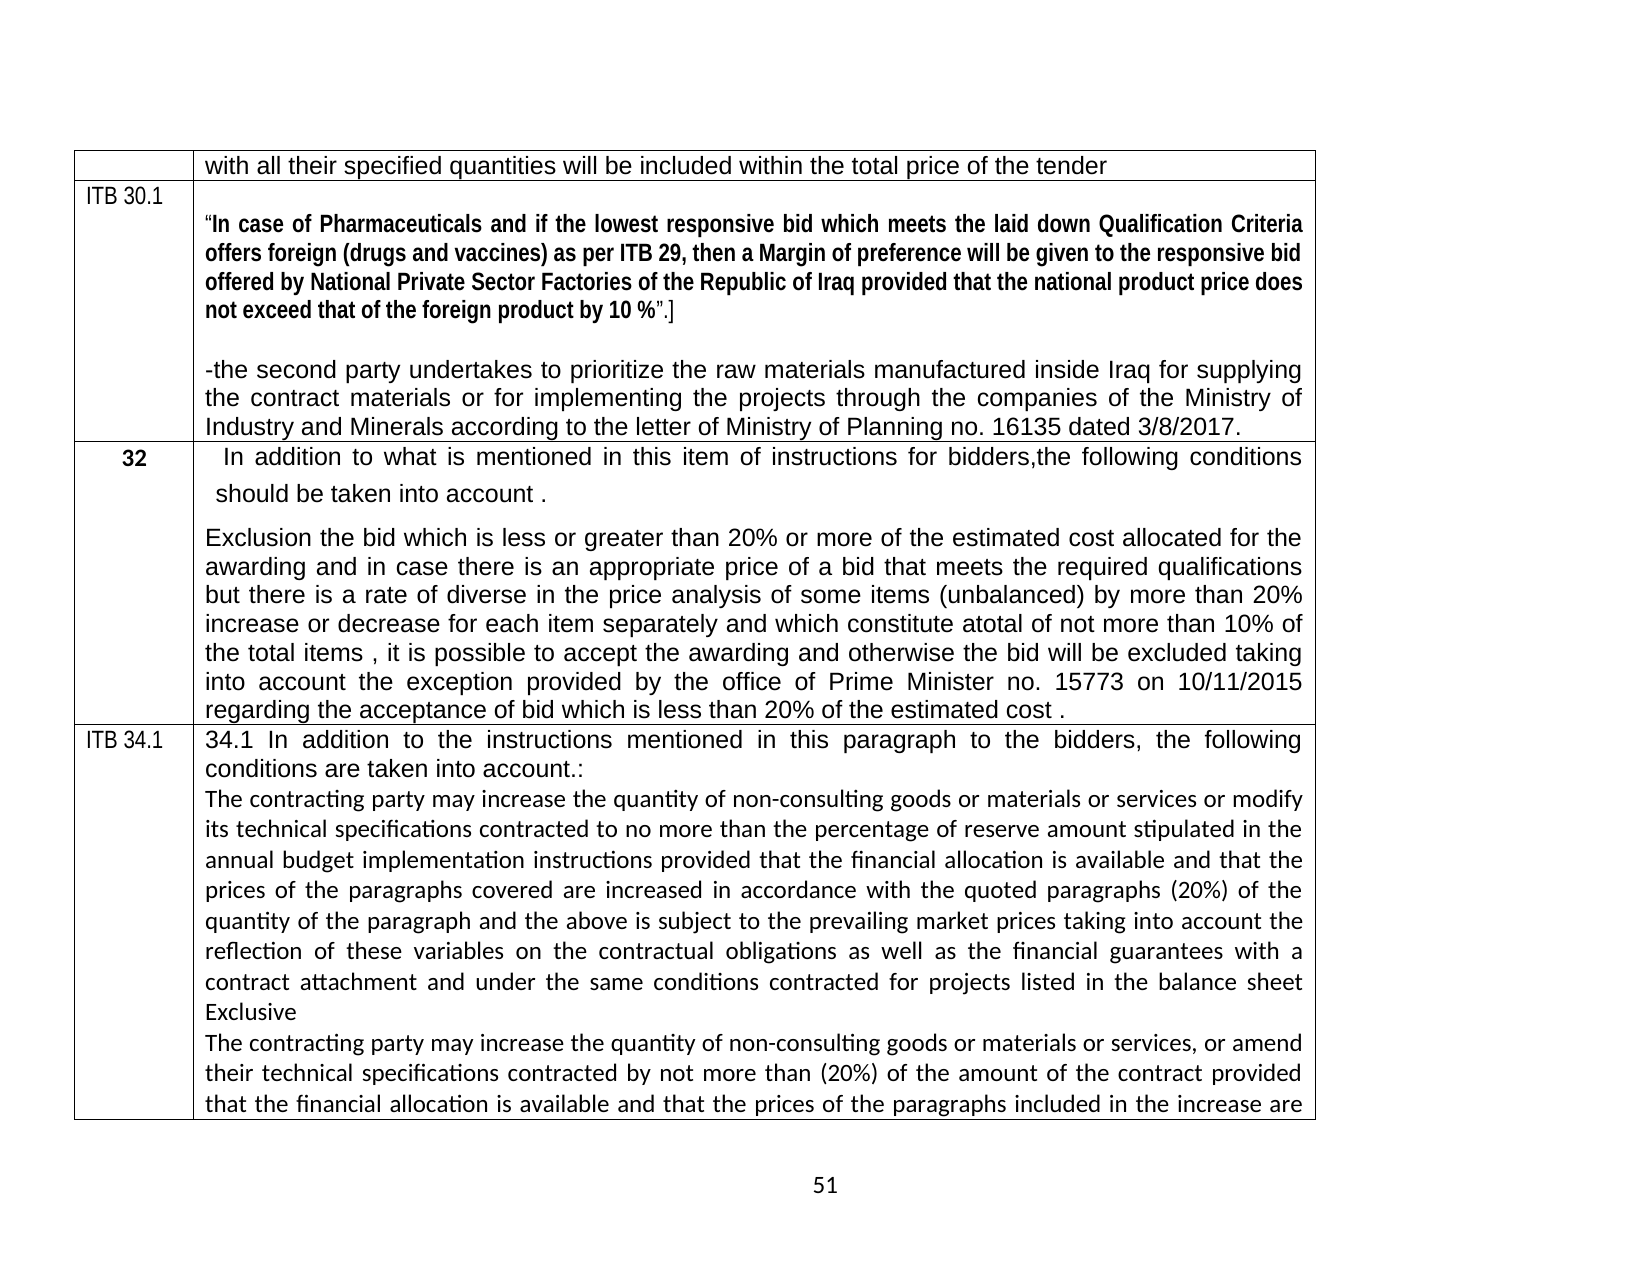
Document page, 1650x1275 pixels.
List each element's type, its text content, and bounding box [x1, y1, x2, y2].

table_cell In addition to what is mentioned in this item of instructions for bidders,the following conditions should be taken into account . Exclusion the bid which is less or greater than 20% or more of the estimated cost allocated for the awarding and in case there is an appropriate price of a bid that meets the required qualifications but there is a rate of diverse in the price analysis of some items (unbalanced) by more than 20% increase or decrease for each item separately and which constitute atotal of not more than 10% of the total items , it is possible to accept the awarding and otherwise the bid will be excluded taking into account the exception provided by the office of Prime Minister no. 15773 on 10/11/2015 regarding the acceptance of bid which is less than 20% of the estimated cost . [194, 442, 1315, 724]
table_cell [194, 151, 1315, 180]
table_cell ITB 34.1 [75, 725, 193, 1118]
table_cell “In case of Pharmaceuticals and if the lowest responsive bid which meets the laid down Qualification Criteria offers foreign (drugs and vaccines) as per ITB 29, then a Margin of preference will be given to the responsive bid offered by National Private Sector Factories of the Republic of Iraq provided that the national product price does not exceed that of the foreign product by 10 %”.] -the second party undertakes to prioritize the raw materials manufactured inside Iraq for supplying the contract materials or for implementing the projects through the companies of the Ministry of Industry and Minerals according to the letter of Ministry of Planning no. 16135 dated 3/8/2017. [194, 181, 1315, 441]
table_cell 27 [75, 151, 193, 180]
table_cell 32 [75, 442, 193, 724]
table_cell ITB 30.1 [75, 181, 193, 441]
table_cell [194, 725, 1315, 1118]
